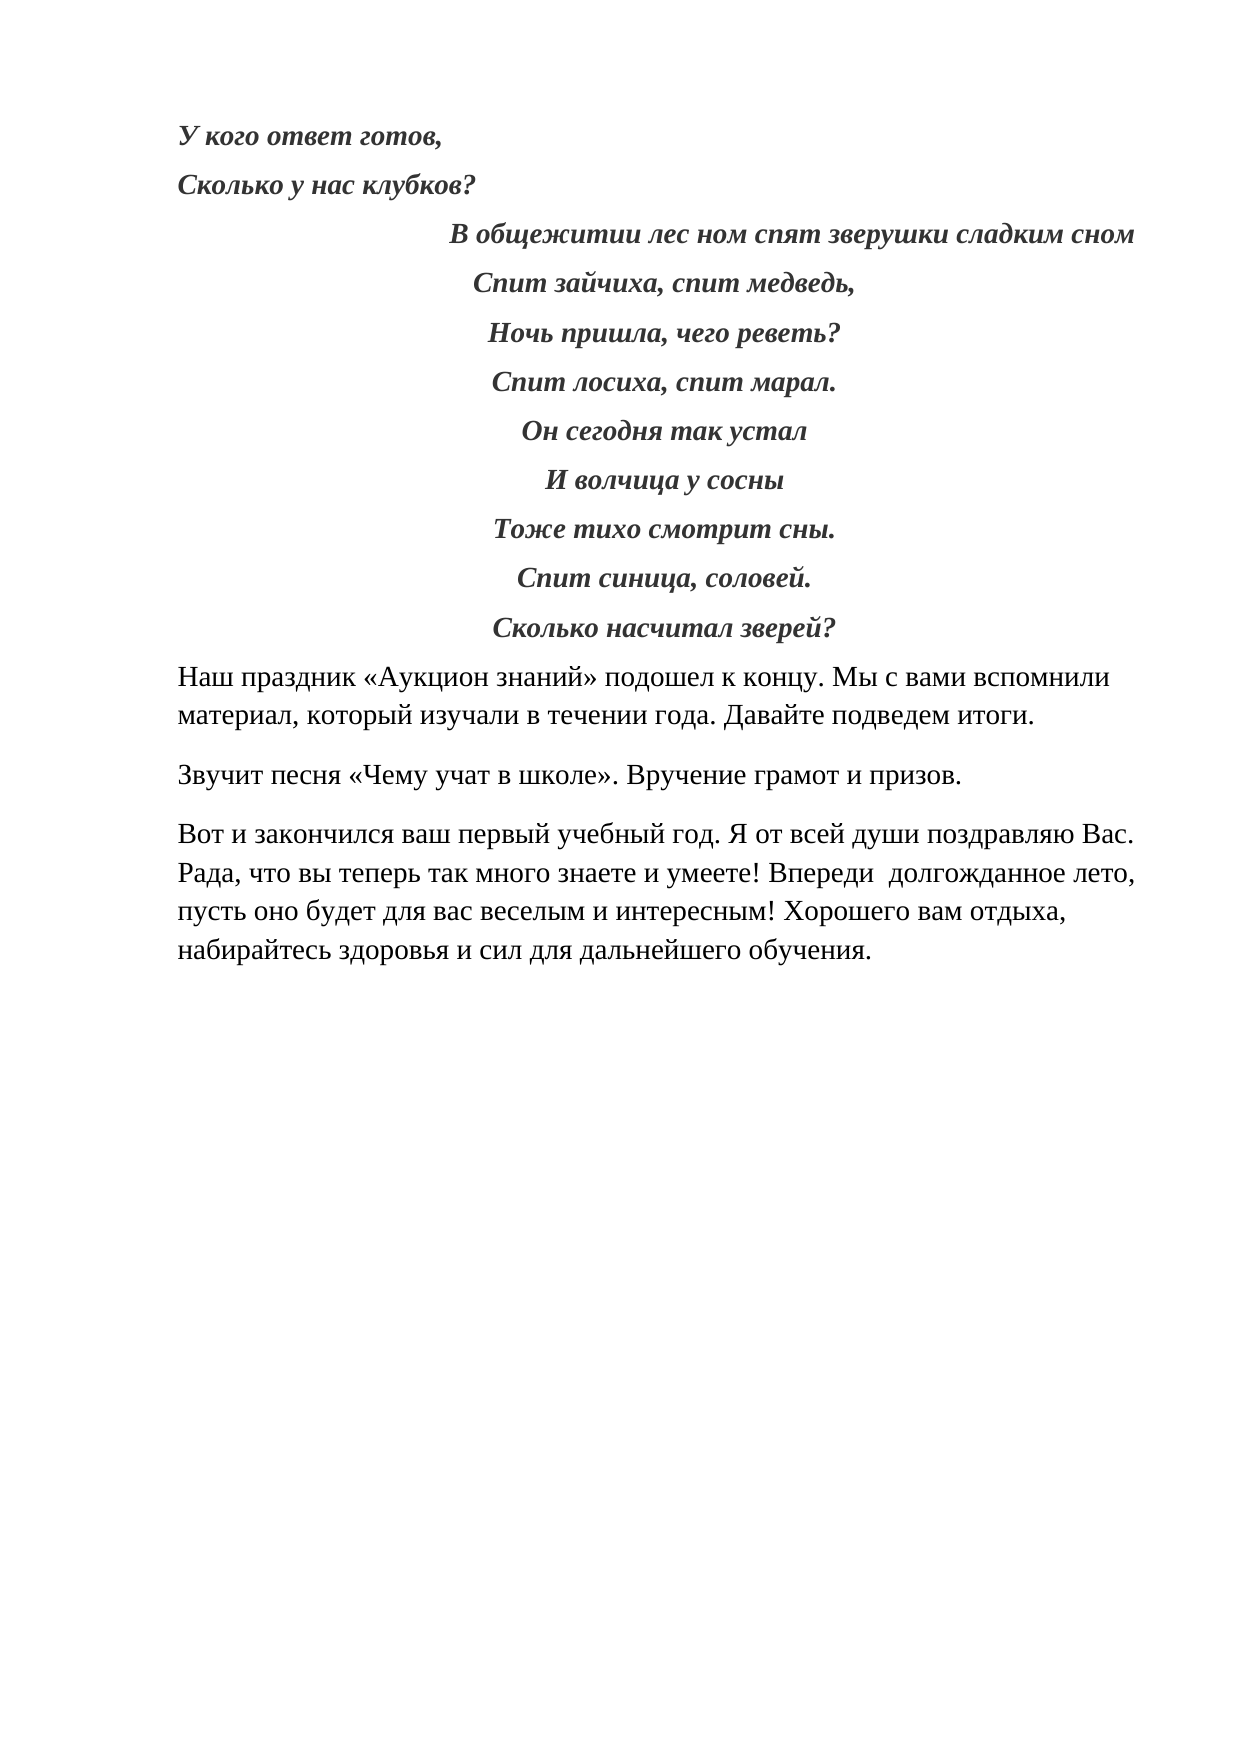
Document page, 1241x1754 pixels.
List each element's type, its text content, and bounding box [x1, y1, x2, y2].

text В общежитии лес ном спят зверушки сладким сном [252, 216, 1152, 250]
text Спит зайчиха, спит медведь, [177, 266, 1152, 299]
text Он сегодня так устал [177, 413, 1152, 447]
text Вот и закончился ваш первый учебный год. Я от всей души поздравляю Вас. Рада, что вы теперь так много знаете и умеете! Впереди долгожданное лето, пусть оно будет для вас веселым и интересным! Хорошего вам отдыха, набирайтесь здоровья и сил для дальнейшего обучения. [177, 816, 1152, 965]
text И волчица у сосны [177, 462, 1152, 496]
text Спит синица, соловей. [177, 561, 1152, 594]
text Ночь пришла, чего реветь? [177, 315, 1152, 348]
text У кого ответ готов, [177, 118, 1152, 152]
text Сколько у нас клубков? [177, 167, 1152, 201]
text Сколько насчитал зверей? [177, 610, 1152, 643]
text Наш праздник «Аукцион знаний» подошел к концу. Мы с вами вспомнили материал, который изучали в течении года. Давайте подведем итоги. [177, 659, 1152, 731]
text Звучит песня «Чему учат в школе». Вручение грамот и призов. [177, 757, 1152, 790]
text Спит лосиха, спит марал. [177, 364, 1152, 397]
text Тоже тихо смотрит сны. [177, 511, 1152, 545]
